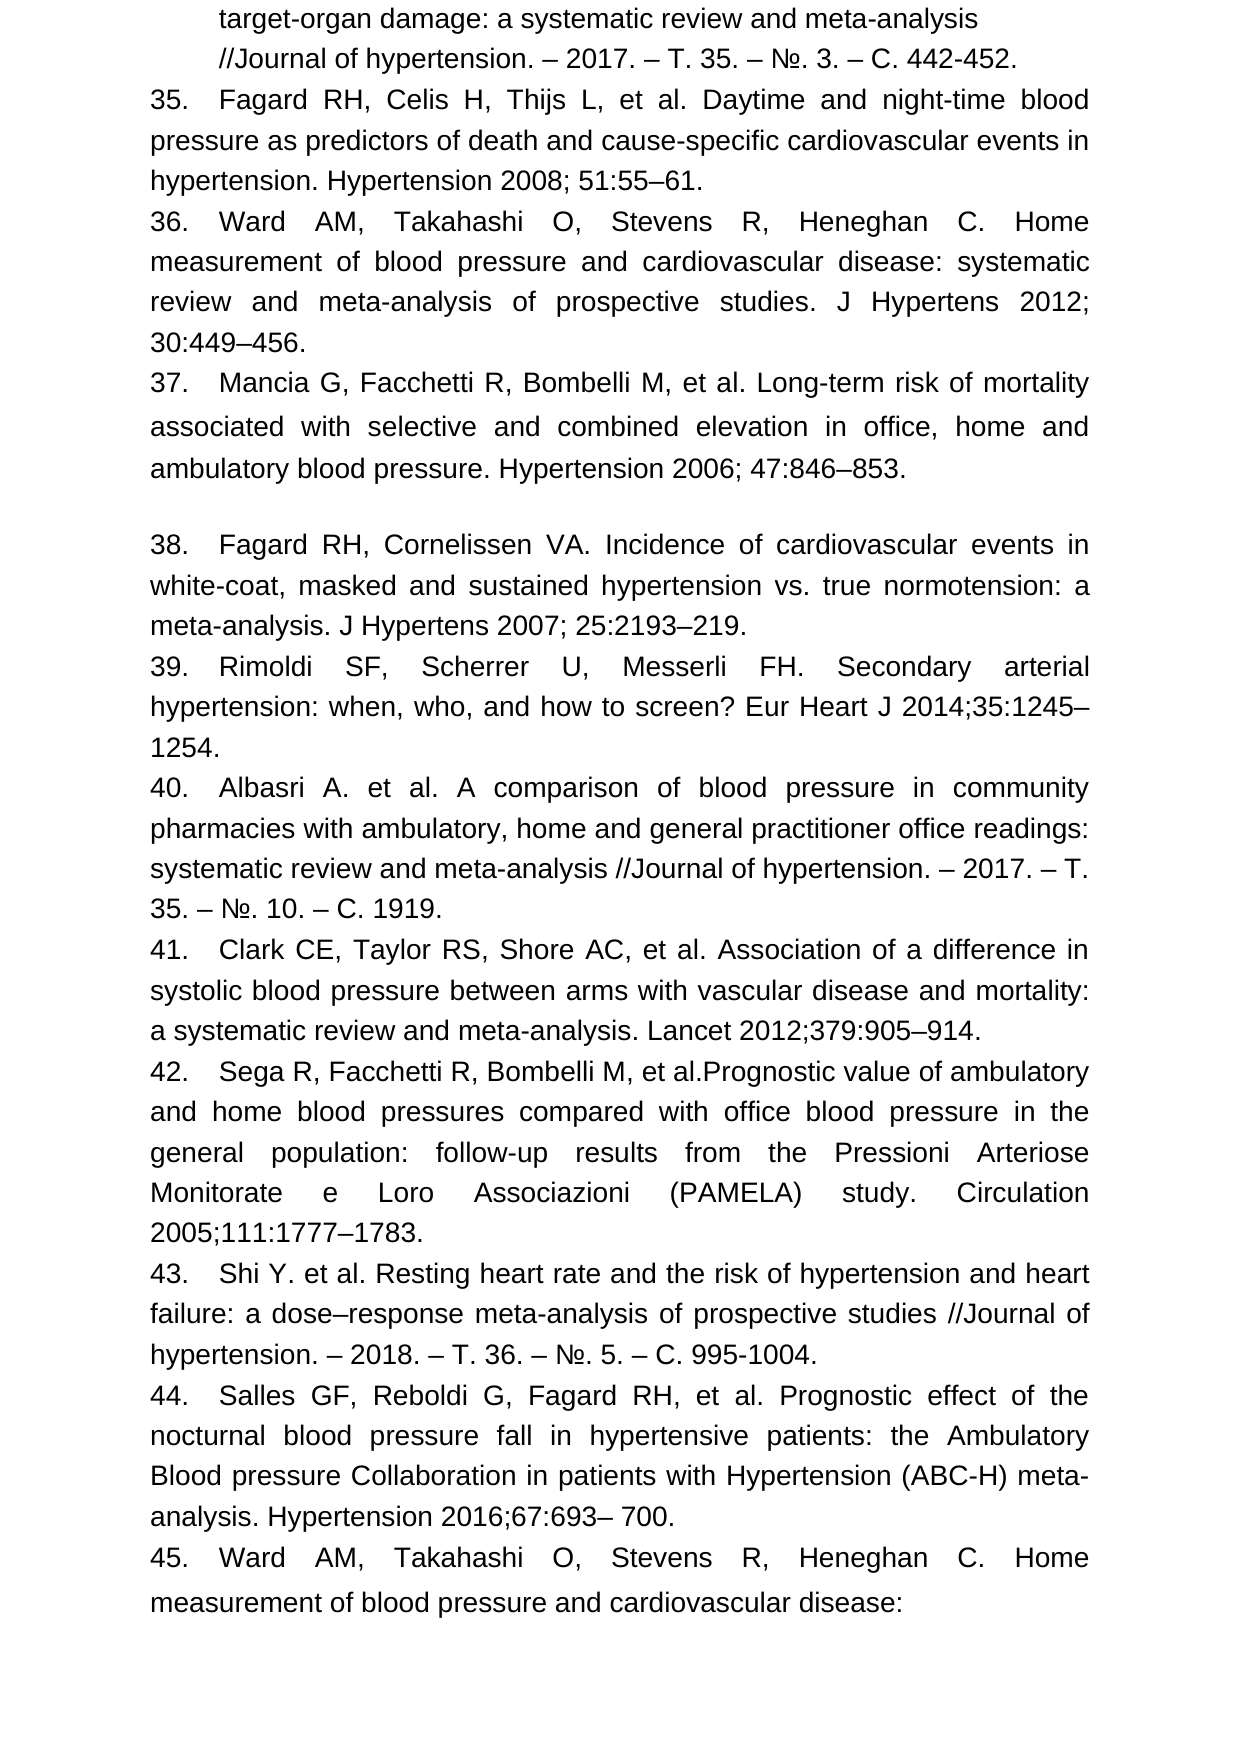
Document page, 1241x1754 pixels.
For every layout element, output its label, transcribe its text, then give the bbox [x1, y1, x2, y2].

list Shi Y. et al. Resting heart rate and the risk of hypertension and heart failure: a dose–response meta-analysis of prospective studies //Journal of hypertension. – 2018. – Т. 36. – №. 5. – С. 995-1004. [150, 1257, 1090, 1370]
text target-organ damage: a systematic review and meta-analysis //Journal of hypertension. – 2017. – Т. 35. – №. 3. – С. 442-452. [219, 2, 1067, 75]
list Salles GF, Reboldi G, Fagard RH, et al. Prognostic effect of the nocturnal blood pressure fall in hypertensive patients: the Ambulatory Blood pressure Collaboration in patients with Hypertension (ABC-H) meta-analysis. Hypertension 2016;67:693– 700. [150, 1378, 1090, 1532]
list Mancia G, Facchetti R, Bombelli M, et al. Long-term risk of mortality associated with selective and combined elevation in office, home and ambulatory blood pressure. Hypertension 2006; 47:846–853. [150, 366, 1090, 485]
list Ward AM, Takahashi O, Stevens R, Heneghan C. Home measurement of blood pressure and cardiovascular disease: systematic review and meta-analysis of prospective studies. J Hypertens 2012; 30:449–456. [150, 204, 1090, 358]
list Albasri A. et al. A comparison of blood pressure in community pharmacies with ambulatory, home and general practitioner office readings: systematic review and meta-analysis //Journal of hypertension. – 2017. – Т. 35. – №. 10. – С. 1919. [150, 771, 1090, 925]
list Ward AM, Takahashi O, Stevens R, Heneghan C. Home measurement of blood pressure and cardiovascular disease: [150, 1541, 1090, 1618]
list Rimoldi SF, Scherrer U, Messerli FH. Secondary arterial hypertension: when, who, and how to screen? Eur Heart J 2014;35:1245–1254. [150, 650, 1090, 763]
list Clark CE, Taylor RS, Shore AC, et al. Association of a difference in systolic blood pressure between arms with vascular disease and mortality: a systematic review and meta-analysis. Lancet 2012;379:905–914. [150, 933, 1090, 1046]
list Fagard RH, Celis H, Thijs L, et al. Daytime and night-time blood pressure as predictors of death and cause-specific cardiovascular events in hypertension. Hypertension 2008; 51:55–61. [150, 83, 1090, 196]
list Fagard RH, Cornelissen VA. Incidence of cardiovascular events in white-coat, masked and sustained hypertension vs. true normotension: a meta-analysis. J Hypertens 2007; 25:2193–219. [150, 528, 1090, 641]
list Sega R, Facchetti R, Bombelli M, et al.Prognostic value of ambulatory and home blood pressures compared with office blood pressure in the general population: follow-up results from the Pressioni Arteriose Monitorate e Loro Associazioni (PAMELA) study. Circulation 2005;111:1777–1783. [150, 1055, 1090, 1249]
